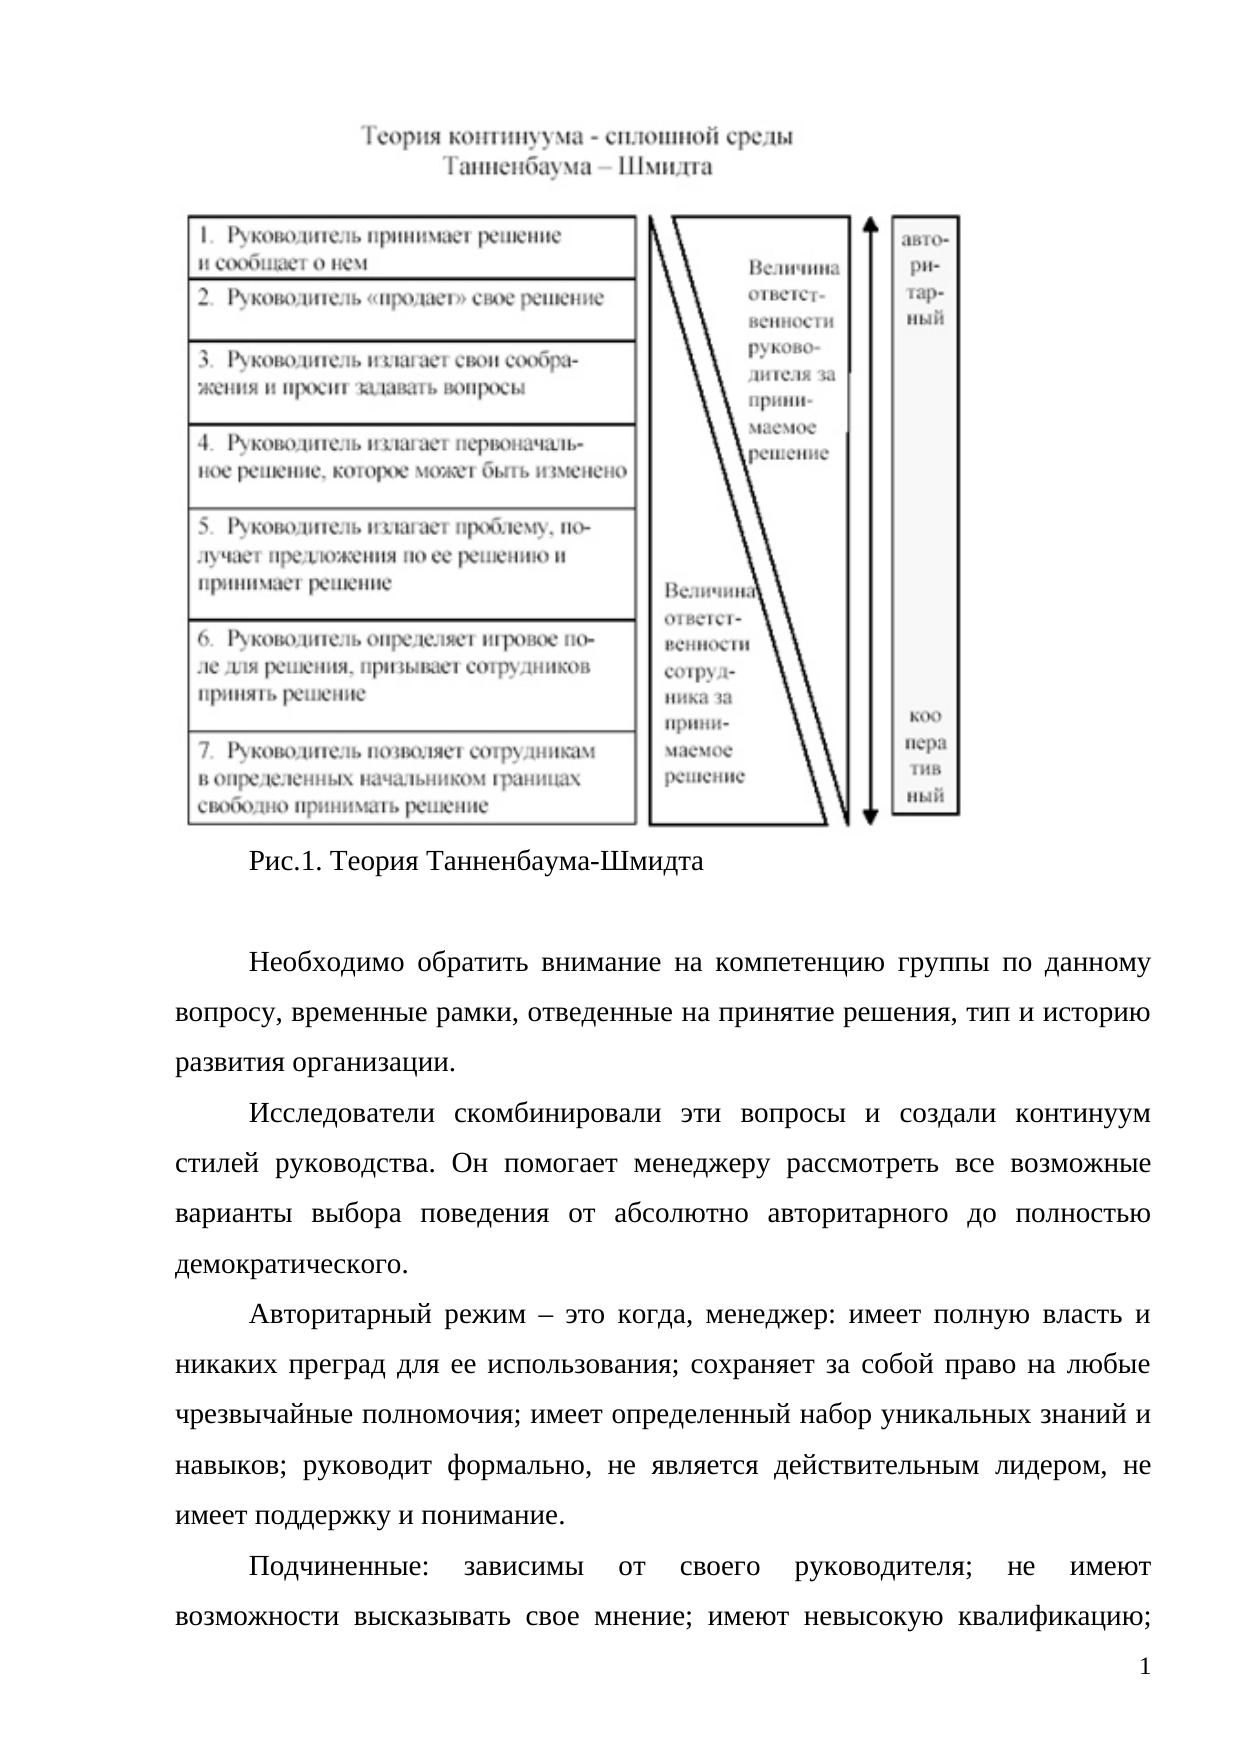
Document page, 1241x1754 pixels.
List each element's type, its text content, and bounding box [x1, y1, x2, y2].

text Исследователи скомбинировали эти вопросы и создали континуум стилей руководства. Он помогает менеджеру рассмотреть все возможные варианты выбора поведения от абсолютно авторитарного до полностью демократического. [175, 1095, 1152, 1279]
text Авторитарный режим – это когда, менеджер: имеет полную власть и никаких преград для ее использования; сохраняет за собой право на любые чрезвычайные полномочия; имеет определенный набор уникальных знаний и навыков; руководит формально, не является действительным лидером, не имеет поддержку и понимание. [175, 1296, 1152, 1531]
text Рис.1. Теория Танненбаума-Шмидта [175, 843, 1152, 877]
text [175, 1548, 1152, 1631]
text Необходимо обратить внимание на компетенцию группы по данному вопросу, временные рамки, отведенные на принятие решения, тип и историю развития организации. [175, 944, 1152, 1078]
picture [177, 118, 979, 844]
